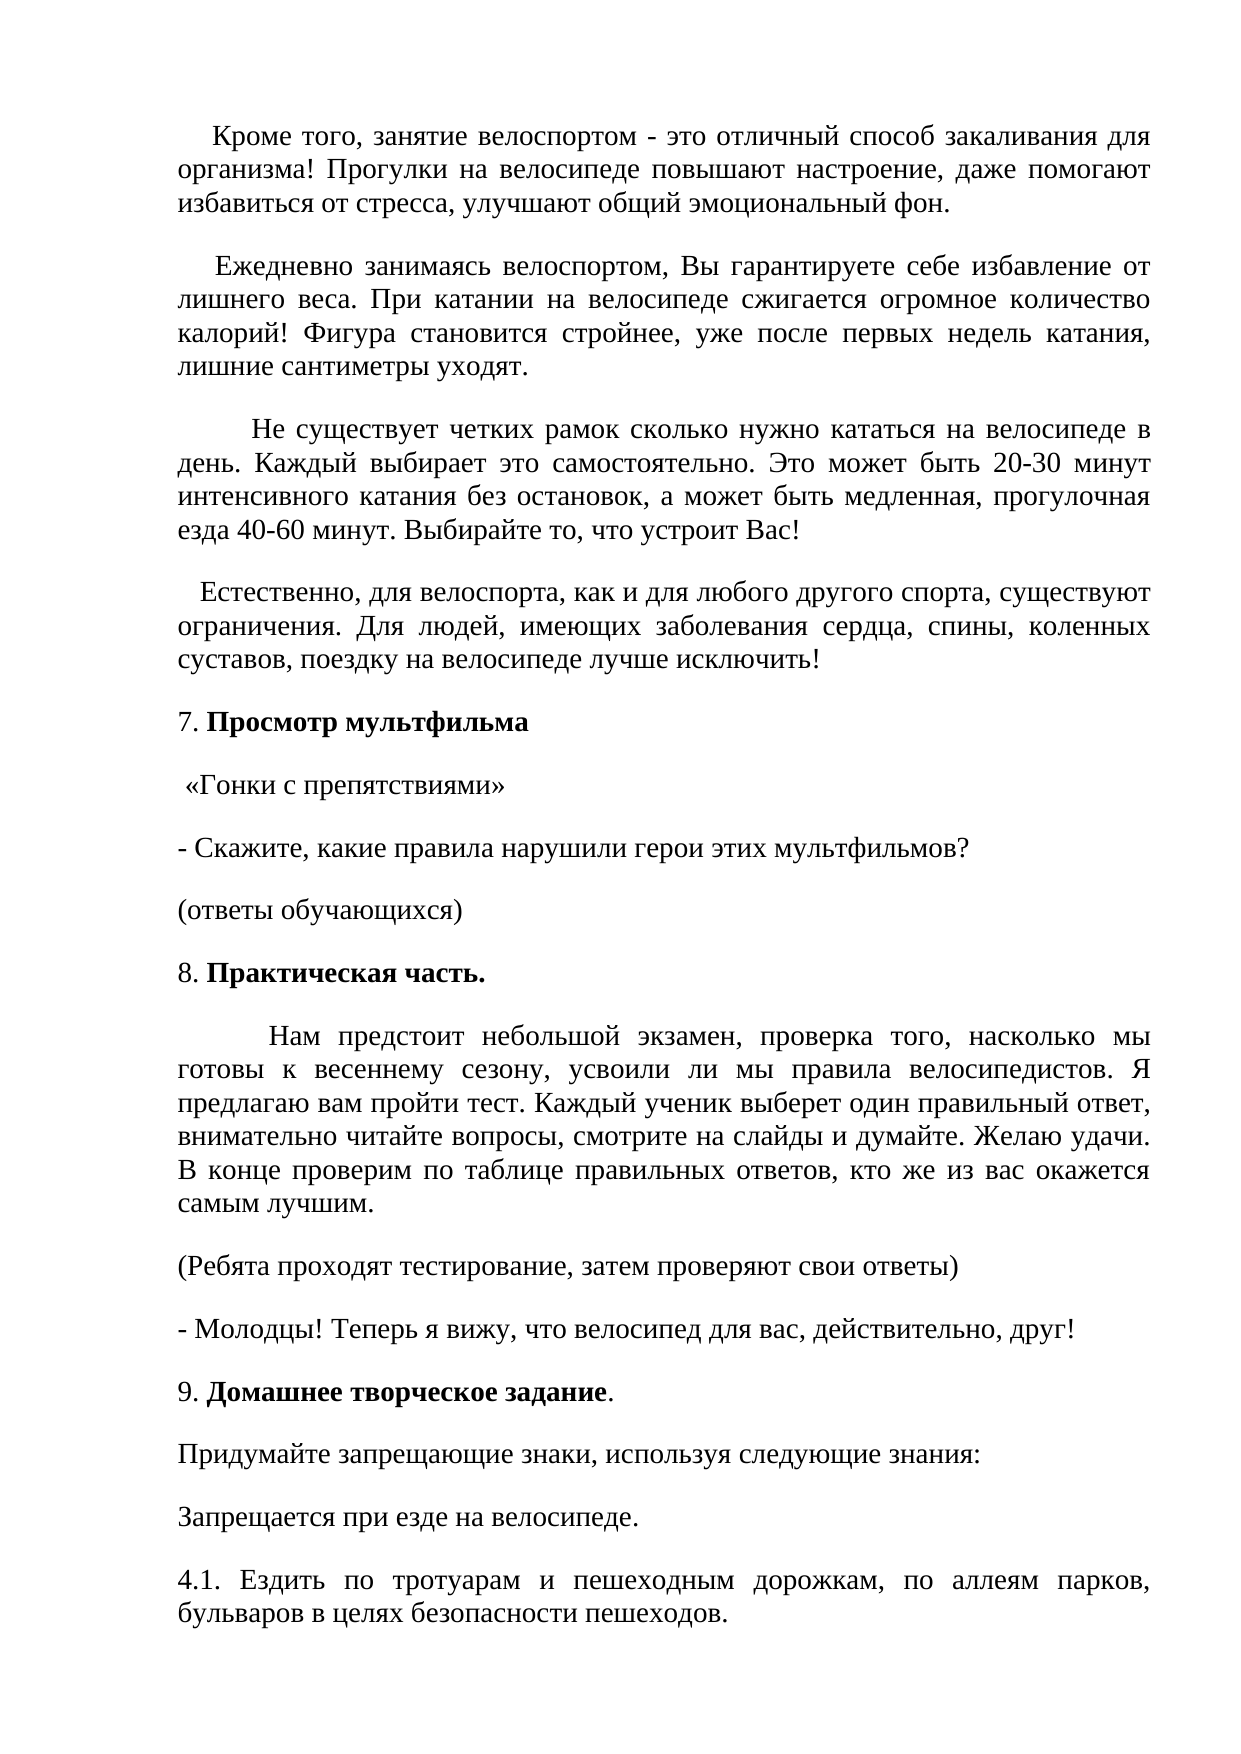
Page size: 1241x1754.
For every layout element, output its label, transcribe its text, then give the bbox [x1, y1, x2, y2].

text Естественно, для велоспорта, как и для любого другого спорта, существуют ограничения. Для людей, имеющих заболевания сердца, спины, коленных суставов, поездку на велосипеде лучше исключить! [177, 574, 1152, 675]
text 9. Домашнее творческое задание. [177, 1374, 1152, 1407]
text 7. Просмотр мультфильма [177, 704, 1152, 738]
text (Ребята проходят тестирование, затем проверяют свои ответы) [177, 1248, 1152, 1282]
text Не существует четких рамок сколько нужно кататься на велосипеде в день. Каждый выбирает это самостоятельно. Это может быть 20-30 минут интенсивного катания без остановок, а может быть медленная, прогулочная езда 40-60 минут. Выбирайте то, что устроит Вас! [177, 411, 1152, 545]
text «Гонки с препятствиями» [177, 767, 1152, 801]
text - Скажите, какие правила нарушили герои этих мультфильмов? [177, 830, 1152, 863]
text Кроме того, занятие велоспортом - это отличный способ закаливания для организма! Прогулки на велосипеде повышают настроение, даже помогают избавиться от стресса, улучшают общий эмоциональный фон. [177, 118, 1152, 219]
text Придумайте запрещающие знаки, используя следующие знания: [177, 1436, 1152, 1470]
text Запрещается при езде на велосипеде. [177, 1499, 1152, 1533]
text Нам предстоит небольшой экзамен, проверка того, насколько мы готовы к весеннему сезону, усвоили ли мы правила велосипедистов. Я предлагаю вам пройти тест. Каждый ученик выберет один правильный ответ, внимательно читайте вопросы, смотрите на слайды и думайте. Желаю удачи. В конце проверим по таблице правильных ответов, кто же из вас окажется самым лучшим. [177, 1018, 1152, 1219]
text (ответы обучающихся) [177, 892, 1152, 926]
text - Молодцы! Теперь я вижу, что велосипед для вас, действительно, друг! [177, 1311, 1152, 1344]
text 8. Практическая часть. [177, 955, 1152, 989]
text 4.1. Ездить по тротуарам и пешеходным дорожкам, по аллеям парков, бульваров в целях безопасности пешеходов. [177, 1562, 1152, 1629]
text Ежедневно занимаясь велоспортом, Вы гарантируете себе избавление от лишнего веса. При катании на велосипеде сжигается огромное количество калорий! Фигура становится стройнее, уже после первых недель катания, лишние сантиметры уходят. [177, 248, 1152, 382]
